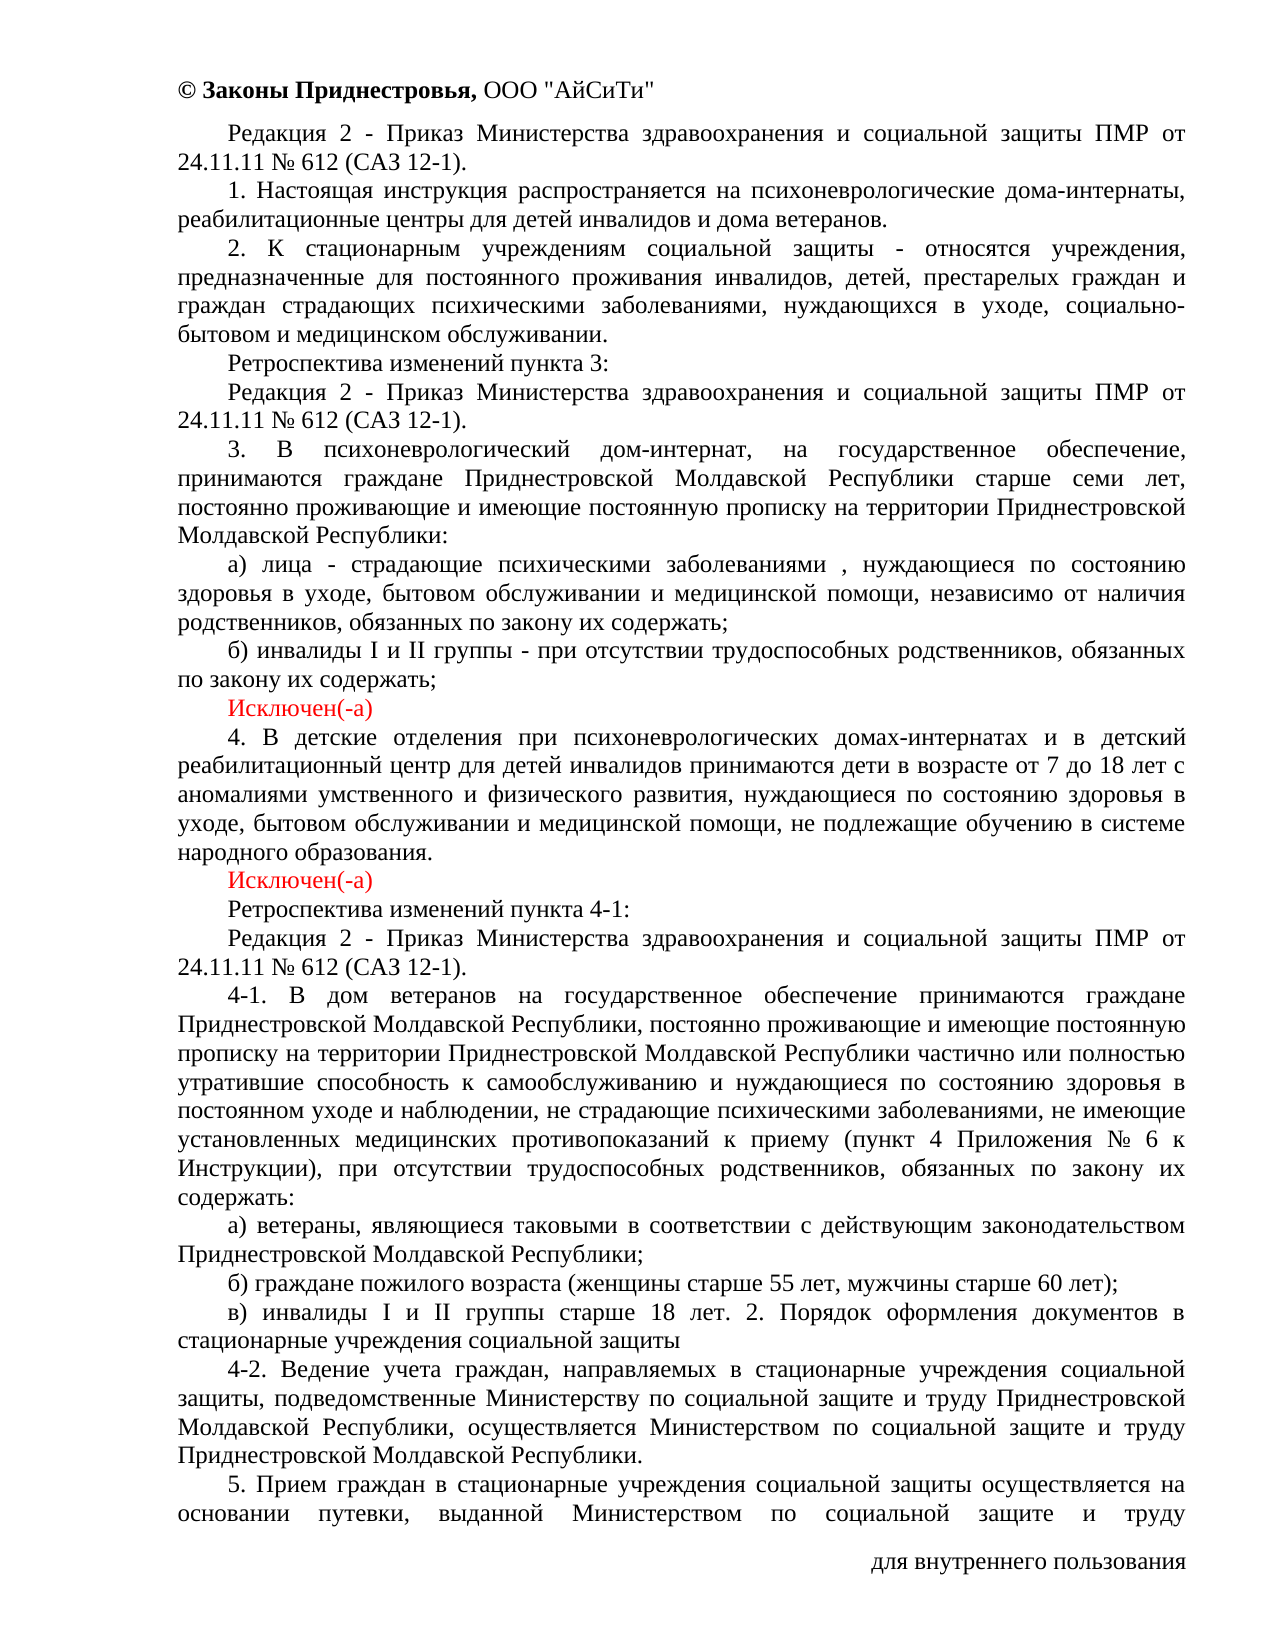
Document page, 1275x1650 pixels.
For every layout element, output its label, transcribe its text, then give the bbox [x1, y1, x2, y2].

text Исключен(-а) [177, 693, 1186, 722]
text а) ветераны, являющиеся таковыми в соответствии с действующим законодательством Приднестровской Молдавской Республики; [177, 1211, 1186, 1268]
text 4. В детские отделения при психоневрологических домах-интернатах и в детский реабилитационный центр для детей инвалидов принимаются дети в возрасте от 7 до 18 лет с аномалиями умственного и физического развития, нуждающиеся по состоянию здоровья в уходе, бытовом обслуживании и медицинской помощи, не подлежащие обучению в системе народного образования. [177, 722, 1186, 866]
text Редакция 2 - Приказ Министерства здравоохранения и социальной защиты ПМР от 24.11.11 № 612 (САЗ 12-1). [177, 118, 1186, 176]
text в) инвалиды I и II группы старше 18 лет. 2. Порядок оформления документов в стационарные учреждения социальной защиты [177, 1297, 1186, 1354]
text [177, 1469, 1186, 1527]
text 2. К стационарным учреждениям социальной защиты - относятся учреждения, предназначенные для постоянного проживания инвалидов, детей, престарелых граждан и граждан страдающих психическими заболеваниями, нуждающихся в уходе, социально-бытовом и медицинском обслуживании. [177, 233, 1186, 348]
text 4-2. Ведение учета граждан, направляемых в стационарные учреждения социальной защиты, подведомственные Министерству по социальной защите и труду Приднестровской Молдавской Республики, осуществляется Министерством по социальной защите и труду Приднестровской Молдавской Республики. [177, 1354, 1186, 1469]
text 3. В психоневрологический дом-интернат, на государственное обеспечение, принимаются граждане Приднестровской Молдавской Республики старше семи лет, постоянно проживающие и имеющие постоянную прописку на территории Приднестровской Молдавской Республики: [177, 434, 1186, 549]
text 4-1. В дом ветеранов на государственное обеспечение принимаются граждане Приднестровской Молдавской Республики, постоянно проживающие и имеющие постоянную прописку на территории Приднестровской Молдавской Республики частично или полностью утратившие способность к самообслуживанию и нуждающиеся по состоянию здоровья в постоянном уходе и наблюдении, не страдающие психическими заболеваниями, не имеющие установленных медицинских противопоказаний к приему (пункт 4 Приложения № 6 к Инструкции), при отсутствии трудоспособных родственников, обязанных по закону их содержать: [177, 981, 1186, 1211]
text б) граждане пожилого возраста (женщины старше 55 лет, мужчины старше 60 лет); [177, 1268, 1186, 1297]
text б) инвалиды I и II группы - при отсутствии трудоспособных родственников, обязанных по закону их содержать; [177, 636, 1186, 693]
text Ретроспектива изменений пункта 3: [177, 348, 1186, 377]
text Редакция 2 - Приказ Министерства здравоохранения и социальной защиты ПМР от 24.11.11 № 612 (САЗ 12-1). [177, 377, 1186, 434]
text Редакция 2 - Приказ Министерства здравоохранения и социальной защиты ПМР от 24.11.11 № 612 (САЗ 12-1). [177, 923, 1186, 981]
text Ретроспектива изменений пункта 4-1: [177, 894, 1186, 923]
text Исключен(-а) [177, 866, 1186, 894]
text а) лица - страдающие психическими заболеваниями , нуждающиеся по состоянию здоровья в уходе, бытовом обслуживании и медицинской помощи, независимо от наличия родственников, обязанных по закону их содержать; [177, 549, 1186, 636]
text 1. Настоящая инструкция распространяется на психоневрологические дома-интернаты, реабилитационные центры для детей инвалидов и дома ветеранов. [177, 176, 1186, 233]
